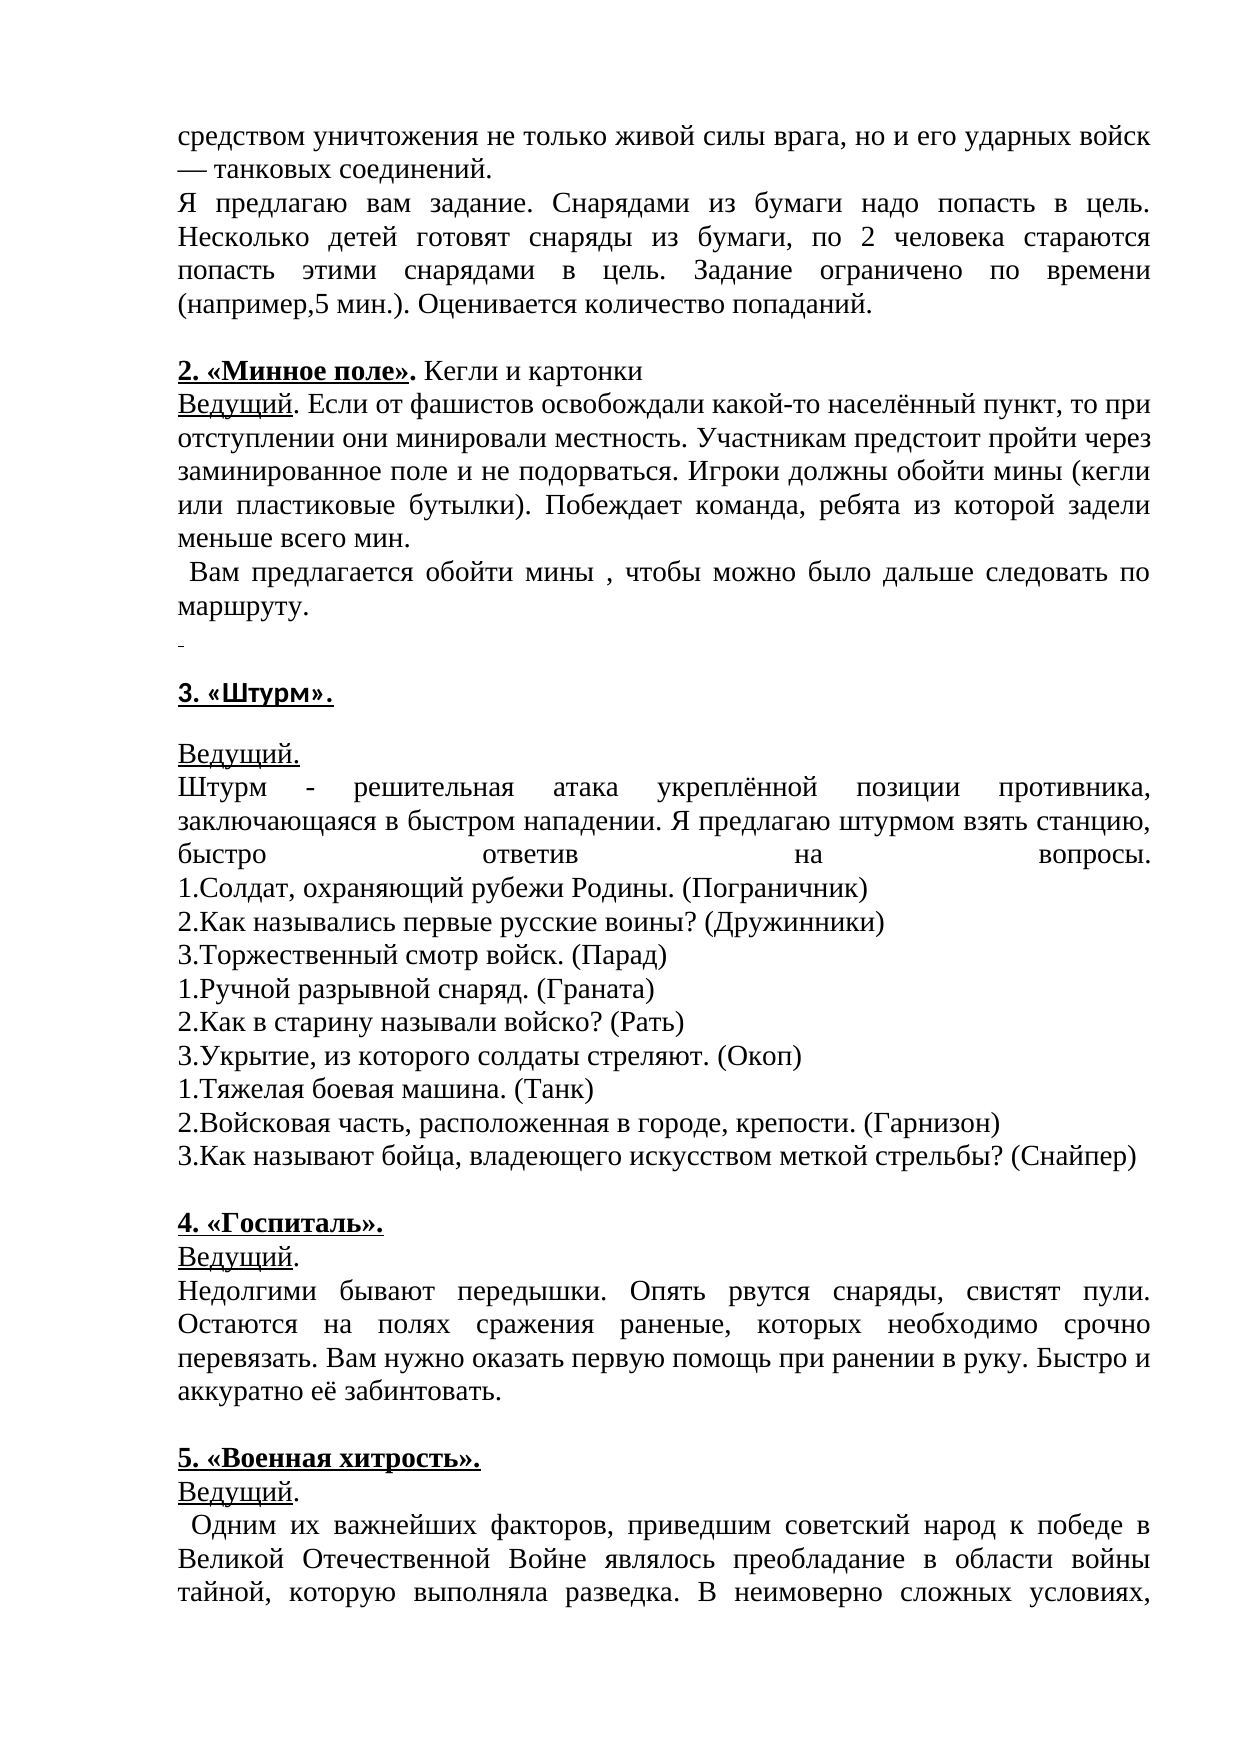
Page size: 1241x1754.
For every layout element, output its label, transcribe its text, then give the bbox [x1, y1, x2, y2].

text Я предлагаю вам задание. Снарядами из бумаги надо попасть в цель. Несколько детей готовят снаряды из бумаги, по 2 человека стараются попасть этими снарядами в цель. Задание ограничено по времени (например,5 мин.). Оценивается количество попаданий. [177, 185, 1152, 319]
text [177, 1507, 1152, 1608]
text 2.Как назывались первые русские воины? (Дружинники) [177, 904, 1152, 937]
text 3.Укрытие, из которого солдаты стреляют. (Окоп) [177, 1038, 1152, 1071]
text 4. «Госпиталь». [177, 1206, 1152, 1239]
text Ведущий. [177, 736, 1152, 769]
text 2. «Минное поле». Кегли и картонки [177, 353, 1152, 386]
text Ведущий. Недолгими бывают передышки. Опять рвутся снаряды, свистят пули. Остаются на полях сражения раненые, которых необходимо срочно перевязать. Вам нужно оказать первую помощь при ранении в руку. Быстро и аккуратно её забинтовать. [177, 1239, 1152, 1407]
text 3.Торжественный смотр войск. (Парад) [177, 937, 1152, 971]
text Штурм - решительная атака укреплённой позиции противника, заключающаяся в быстром нападении. Я предлагаю штурмом взять станцию, быстро ответив на вопросы. 1.Солдат, охраняющий рубежи Родины. (Пограничник) [177, 769, 1152, 904]
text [177, 118, 1152, 185]
text Ведущий. [177, 1474, 1152, 1507]
text 3.Как называют бойца, владеющего искусством меткой стрельбы? (Снайпер) [177, 1138, 1152, 1172]
text Ведущий. Если от фашистов освобождали какой-то населённый пункт, то при отступлении они минировали местность. Участникам предстоит пройти через заминированное поле и не подорваться. Игроки должны обойти мины (кегли или пластиковые бутылки). Побеждает команда, ребята из которой задели меньше всего мин. [177, 386, 1152, 554]
text Вам предлагается обойти мины , чтобы можно было дальше следовать по маршруту. [177, 554, 1152, 621]
text 1.Тяжелая боевая машина. (Танк) [177, 1071, 1152, 1105]
text 1.Ручной разрывной снаряд. (Граната) [177, 971, 1152, 1004]
text 2.Как в старину называли войско? (Рать) [177, 1004, 1152, 1038]
text 2.Войсковая часть, расположенная в городе, крепости. (Гарнизон) [177, 1105, 1152, 1138]
text 5. «Военная хитрость». [177, 1440, 1152, 1474]
